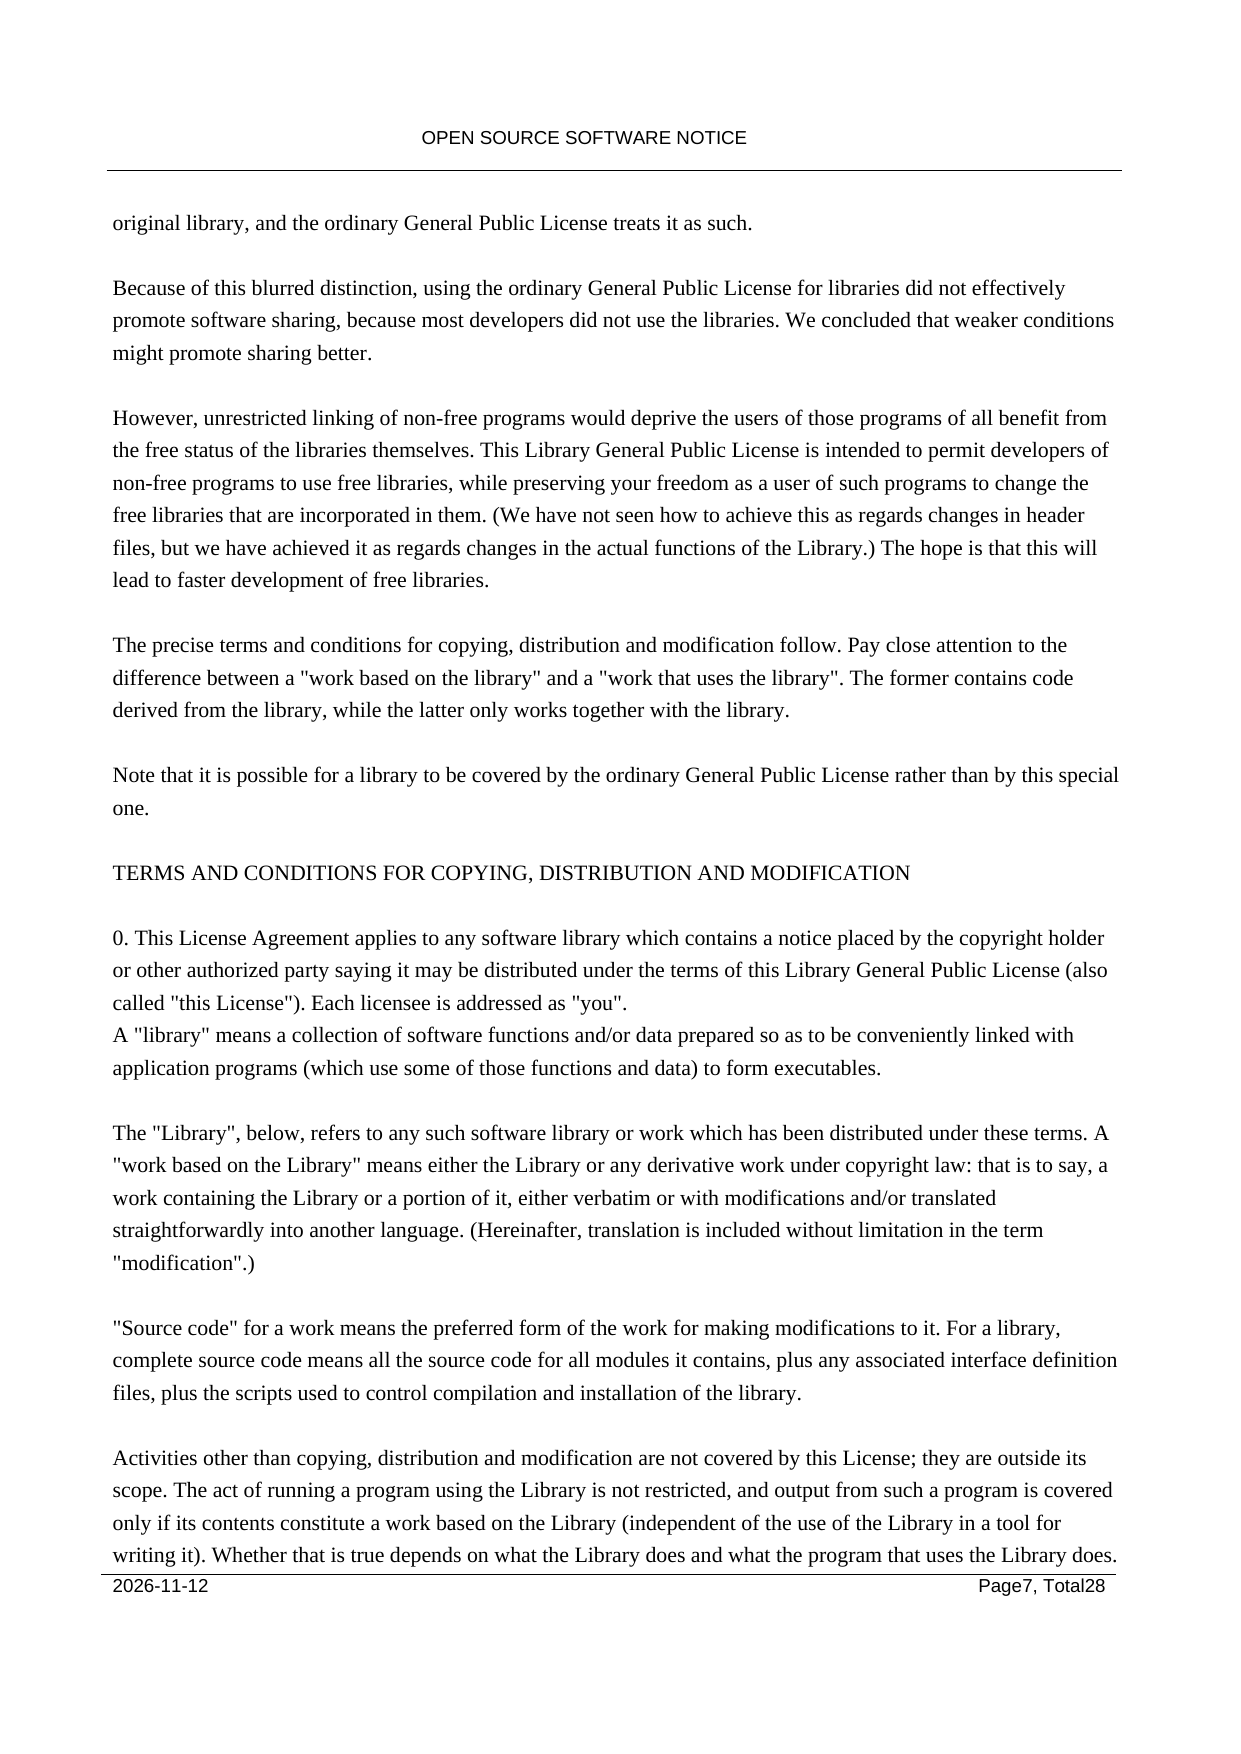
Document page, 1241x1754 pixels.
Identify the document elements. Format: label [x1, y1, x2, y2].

text [112, 206, 1128, 1571]
